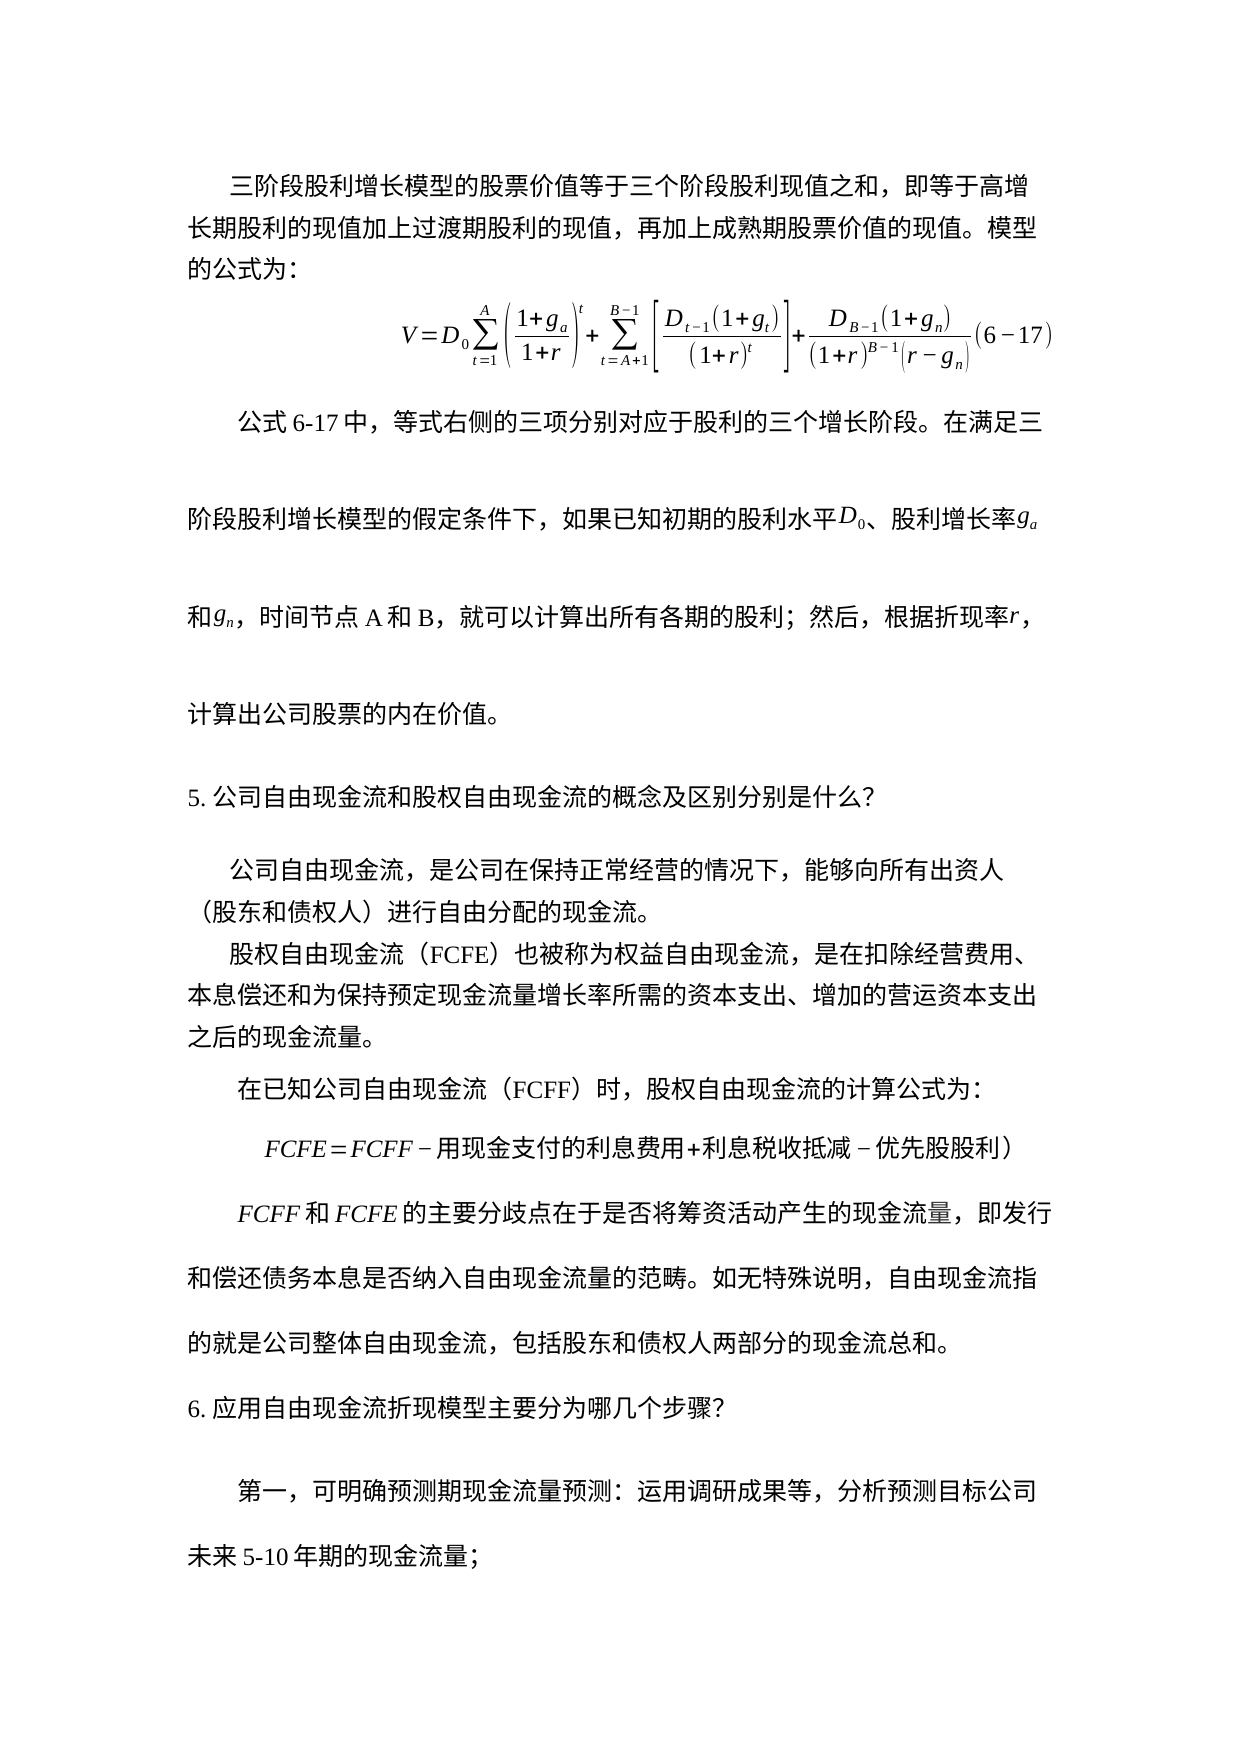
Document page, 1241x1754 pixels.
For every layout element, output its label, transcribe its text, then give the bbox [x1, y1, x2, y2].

text 第一，可明确预测期现金流量预测：运用调研成果等，分析预测目标公司未来5-10年期的现金流量； [187, 1457, 1053, 1587]
text 5. 公司自由现金流和股权自由现金流的概念及区别分别是什么？ [187, 763, 1053, 828]
text 6. 应用自由现金流折现模型主要分为哪几个步骤？ [187, 1374, 1053, 1439]
text 在已知公司自由现金流（FCFF）时，股权自由现金流的计算公式为： [187, 1055, 1053, 1120]
text 公司自由现金流，是公司在保持正常经营的情况下，能够向所有出资人（股东和债权人）进行自由分配的现金流。 [187, 846, 1053, 930]
list 公式6-17中，等式右侧的三项分别对应于股利的三个增长阶段。在满足三阶段股利增长模型的假定条件下，如果已知初期的股利水平、股利增长率和，时间节点A和B，就可以计算出所有各期的股利；然后，根据折现率，计算出公司股票的内在价值。 [187, 388, 1053, 745]
text FCFF和FCFE的主要分歧点在于是否将筹资活动产生的现金流量，即发行和偿还债务本息是否纳入自由现金流量的范畴。如无特殊说明，自由现金流指的就是公司整体自由现金流，包括股东和债权人两部分的现金流总和。 [187, 1179, 1053, 1374]
text 三阶段股利增长模型的股票价值等于三个阶段股利现值之和，即等于高增长期股利的现值加上过渡期股利的现值，再加上成熟期股票价值的现值。模型的公式为： [187, 162, 1053, 287]
text 股权自由现金流（FCFE）也被称为权益自由现金流，是在扣除经营费用、本息偿还和为保持预定现金流量增长率所需的资本支出、增加的营运资本支出之后的现金流量。 [187, 930, 1053, 1055]
